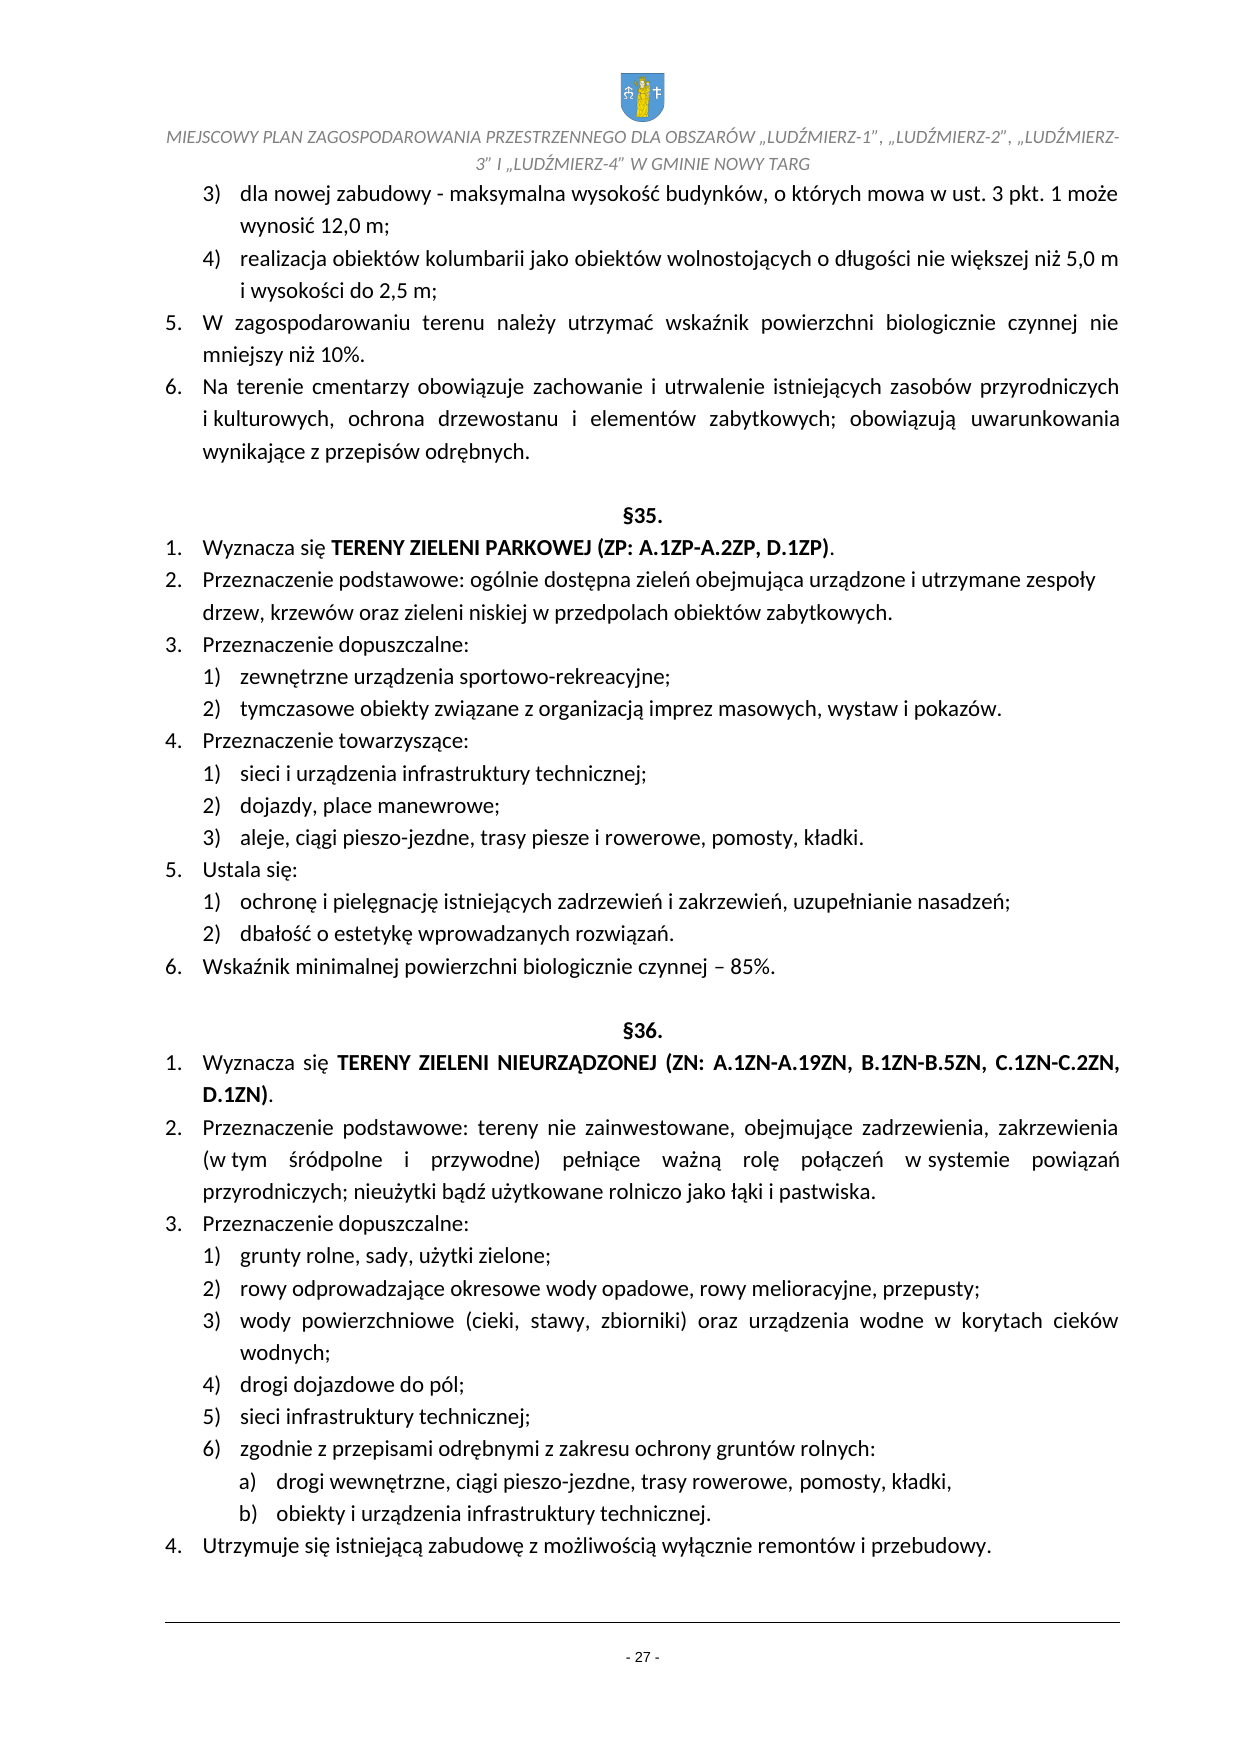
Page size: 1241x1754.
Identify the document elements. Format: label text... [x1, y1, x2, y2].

list dla nowej zabudowy - maksymalna wysokość budynków, o których mowa w ust. 3 pkt. 1 może wynosić 12,0 m; [202, 179, 1120, 239]
list dojazdy, place manewrowe; [202, 791, 1120, 819]
list zewnętrzne urządzenia sportowo-rekreacyjne; [202, 662, 1120, 690]
list zgodnie z przepisami odrębnymi z zakresu ochrony gruntów rolnych: [202, 1434, 1120, 1463]
picture [620, 73, 665, 122]
list Przeznaczenie podstawowe: tereny nie zainwestowane, obejmujące zadrzewienia, zakrzewienia (w tym śródpolne i przywodne) pełniące ważną rolę połączeń w systemie powiązań przyrodniczych; nieużytki bądź użytkowane rolniczo jako łąki i pastwiska. [165, 1113, 1120, 1205]
list dbałość o estetykę wprowadzanych rozwiązań. [202, 919, 1120, 948]
list Utrzymuje się istniejącą zabudowę z możliwością wyłącznie remontów i przebudowy. [165, 1531, 1120, 1559]
list realizacja obiektów kolumbarii jako obiektów wolnostojących o długości nie większej niż 5,0 m i wysokości do 2,5 m; [202, 244, 1120, 304]
list wody powierzchniowe (cieki, stawy, zbiorniki) oraz urządzenia wodne w korytach cieków wodnych; [202, 1306, 1120, 1366]
list grunty rolne, sady, użytki zielone; [202, 1241, 1120, 1269]
list sieci i urządzenia infrastruktury technicznej; [202, 759, 1120, 787]
list Przeznaczenie dopuszczalne: [165, 1209, 1120, 1237]
list tymczasowe obiekty związane z organizacją imprez masowych, wystaw i pokazów. [202, 694, 1120, 722]
list Przeznaczenie podstawowe: ogólnie dostępna zieleń obejmująca urządzone i utrzymane zespoły drzew, krzewów oraz zieleni niskiej w przedpolach obiektów zabytkowych. [165, 566, 1120, 626]
list drogi dojazdowe do pól; [202, 1370, 1120, 1398]
list rowy odprowadzające okresowe wody opadowe, rowy melioracyjne, przepusty; [202, 1274, 1120, 1302]
list Wyznacza się TERENY ZIELENI NIEURZĄDZONEJ (ZN: A.1ZN-A.19ZN, B.1ZN-B.5ZN, C.1ZN-C.2ZN, D.1ZN). [165, 1048, 1120, 1108]
list Ustala się: [165, 855, 1120, 883]
list Na terenie cmentarzy obowiązuje zachowanie i utrwalenie istniejących zasobów przyrodniczych i kulturowych, ochrona drzewostanu i elementów zabytkowych; obowiązują uwarunkowania wynikające z przepisów odrębnych. [165, 372, 1120, 465]
list Przeznaczenie towarzyszące: [165, 726, 1120, 754]
text §36. [165, 1016, 1120, 1044]
list Przeznaczenie dopuszczalne: [165, 630, 1120, 658]
list aleje, ciągi pieszo-jezdne, trasy piesze i rowerowe, pomosty, kładki. [202, 823, 1120, 851]
list Wskaźnik minimalnej powierzchni biologicznie czynnej – 85%. [165, 952, 1120, 980]
list ochronę i pielęgnację istniejących zadrzewień i zakrzewień, uzupełnianie nasadzeń; [202, 887, 1120, 915]
text §35. [165, 501, 1120, 529]
list obiekty i urządzenia infrastruktury technicznej. [239, 1499, 1120, 1527]
list drogi wewnętrzne, ciągi pieszo-jezdne, trasy rowerowe, pomosty, kładki, [239, 1467, 1120, 1495]
list W zagospodarowaniu terenu należy utrzymać wskaźnik powierzchni biologicznie czynnej nie mniejszy niż 10%. [165, 308, 1120, 368]
list Wyznacza się TERENY ZIELENI PARKOWEJ (ZP: A.1ZP-A.2ZP, D.1ZP). [165, 533, 1120, 561]
list sieci infrastruktury technicznej; [202, 1402, 1120, 1430]
